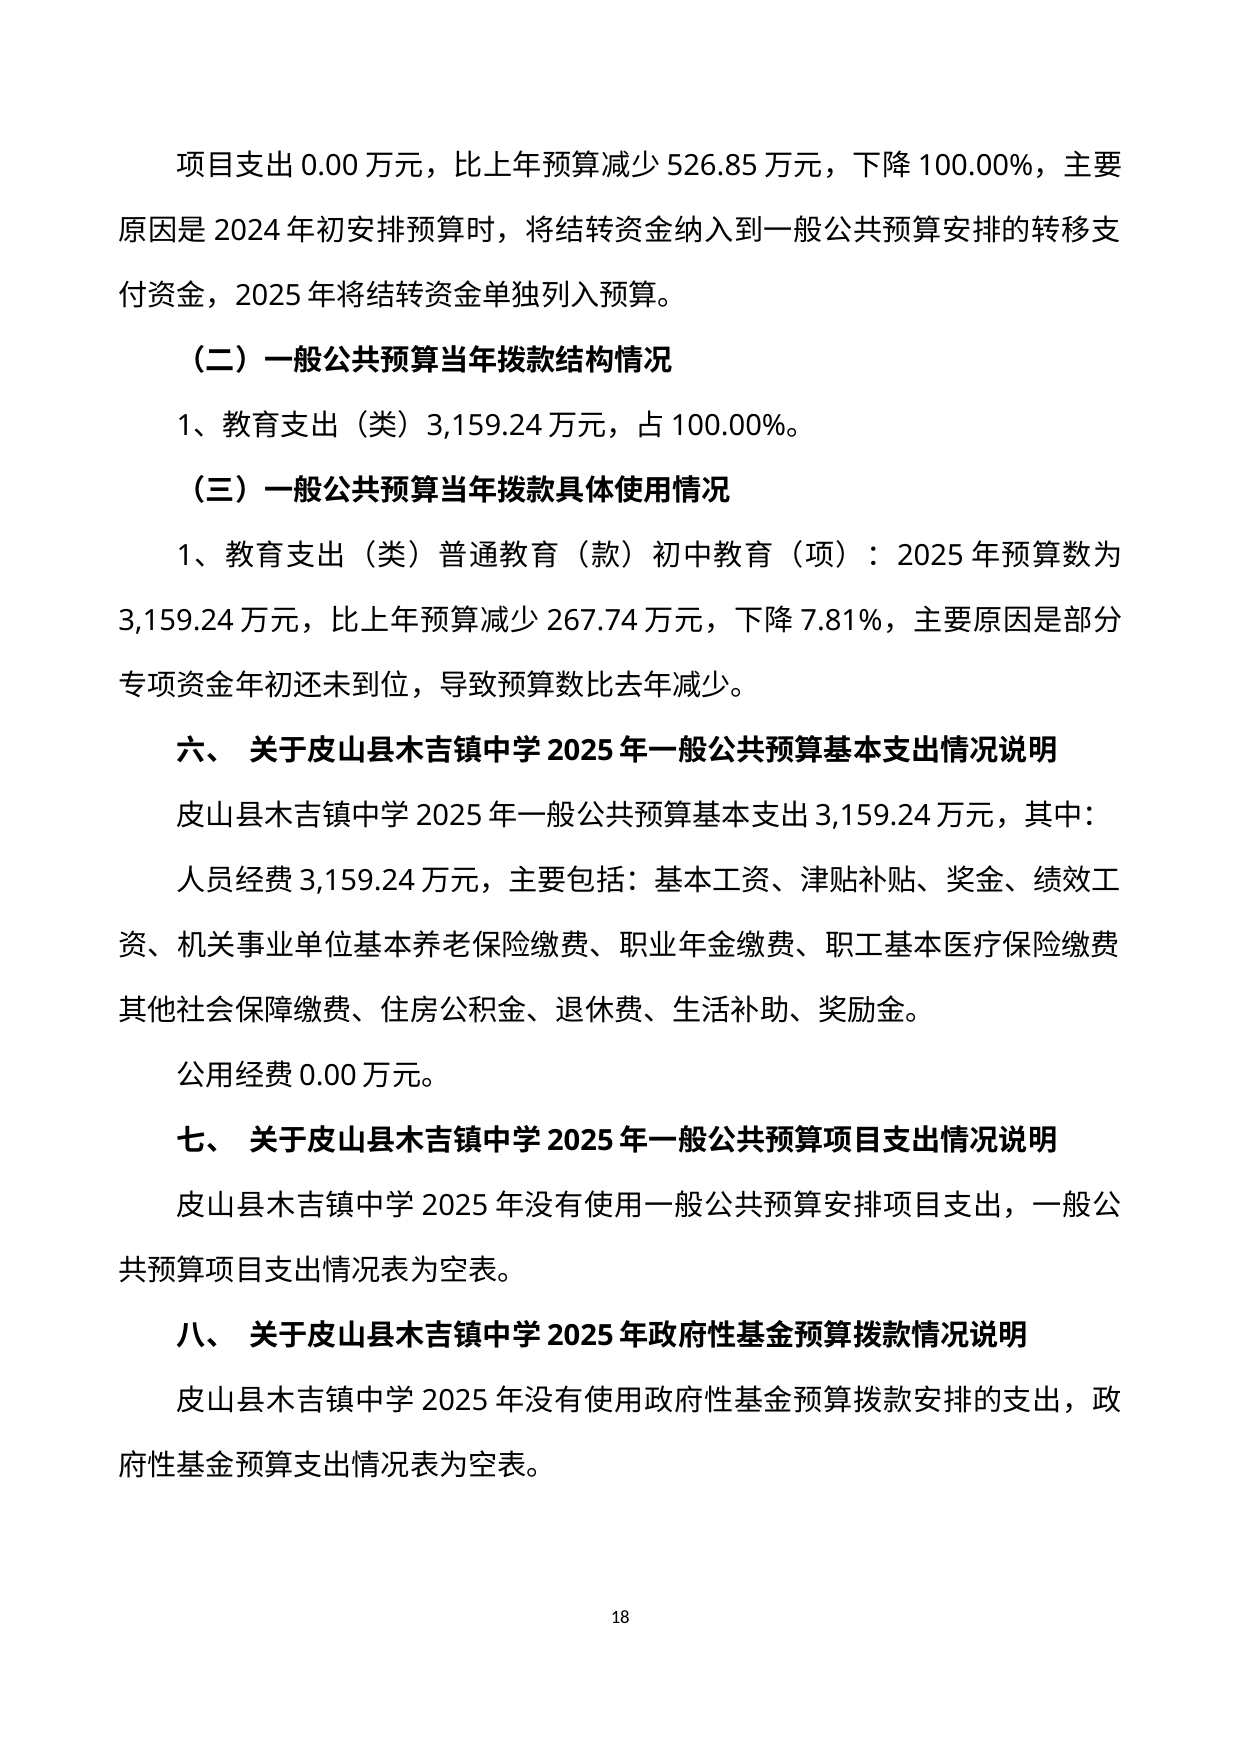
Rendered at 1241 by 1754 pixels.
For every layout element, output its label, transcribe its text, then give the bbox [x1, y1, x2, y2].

text （二）一般公共预算当年拨款结构情况 [118, 325, 1122, 390]
text 皮山县木吉镇中学2025年没有使用政府性基金预算拨款安排的支出，政府性基金预算支出情况表为空表。 [118, 1365, 1122, 1495]
text 1、教育支出（类）普通教育（款）初中教育（项）：2025年预算数为3,159.24万元，比上年预算减少267.74万元，下降7.81%，主要原因是部分专项资金年初还未到位，导致预算数比去年减少。 [118, 520, 1122, 715]
text 皮山县木吉镇中学2025年一般公共预算基本支出3,159.24万元，其中： [118, 780, 1122, 845]
subtitle 关于皮山县木吉镇中学2025年政府性基金预算拨款情况说明 [118, 1300, 1122, 1365]
text 项目支出0.00万元，比上年预算减少526.85万元，下降100.00%，主要原因是2024年初安排预算时，将结转资金纳入到一般公共预算安排的转移支付资金，2025年将结转资金单独列入预算。 [118, 130, 1122, 325]
text 人员经费3,159.24万元，主要包括：基本工资、津贴补贴、奖金、绩效工资、机关事业单位基本养老保险缴费、职业年金缴费、职工基本医疗保险缴费、其他社会保障缴费、住房公积金、退休费、生活补助、奖励金。 [118, 845, 1122, 1040]
text 皮山县木吉镇中学2025年没有使用一般公共预算安排项目支出，一般公共预算项目支出情况表为空表。 [118, 1170, 1122, 1300]
subtitle 关于皮山县木吉镇中学2025年一般公共预算项目支出情况说明 [118, 1105, 1122, 1170]
subtitle 关于皮山县木吉镇中学2025年一般公共预算基本支出情况说明 [118, 715, 1122, 780]
text （三）一般公共预算当年拨款具体使用情况 [118, 455, 1122, 520]
text 公用经费0.00万元。 [118, 1040, 1122, 1105]
text 1、教育支出（类）3,159.24万元，占100.00%。 [118, 390, 1122, 455]
